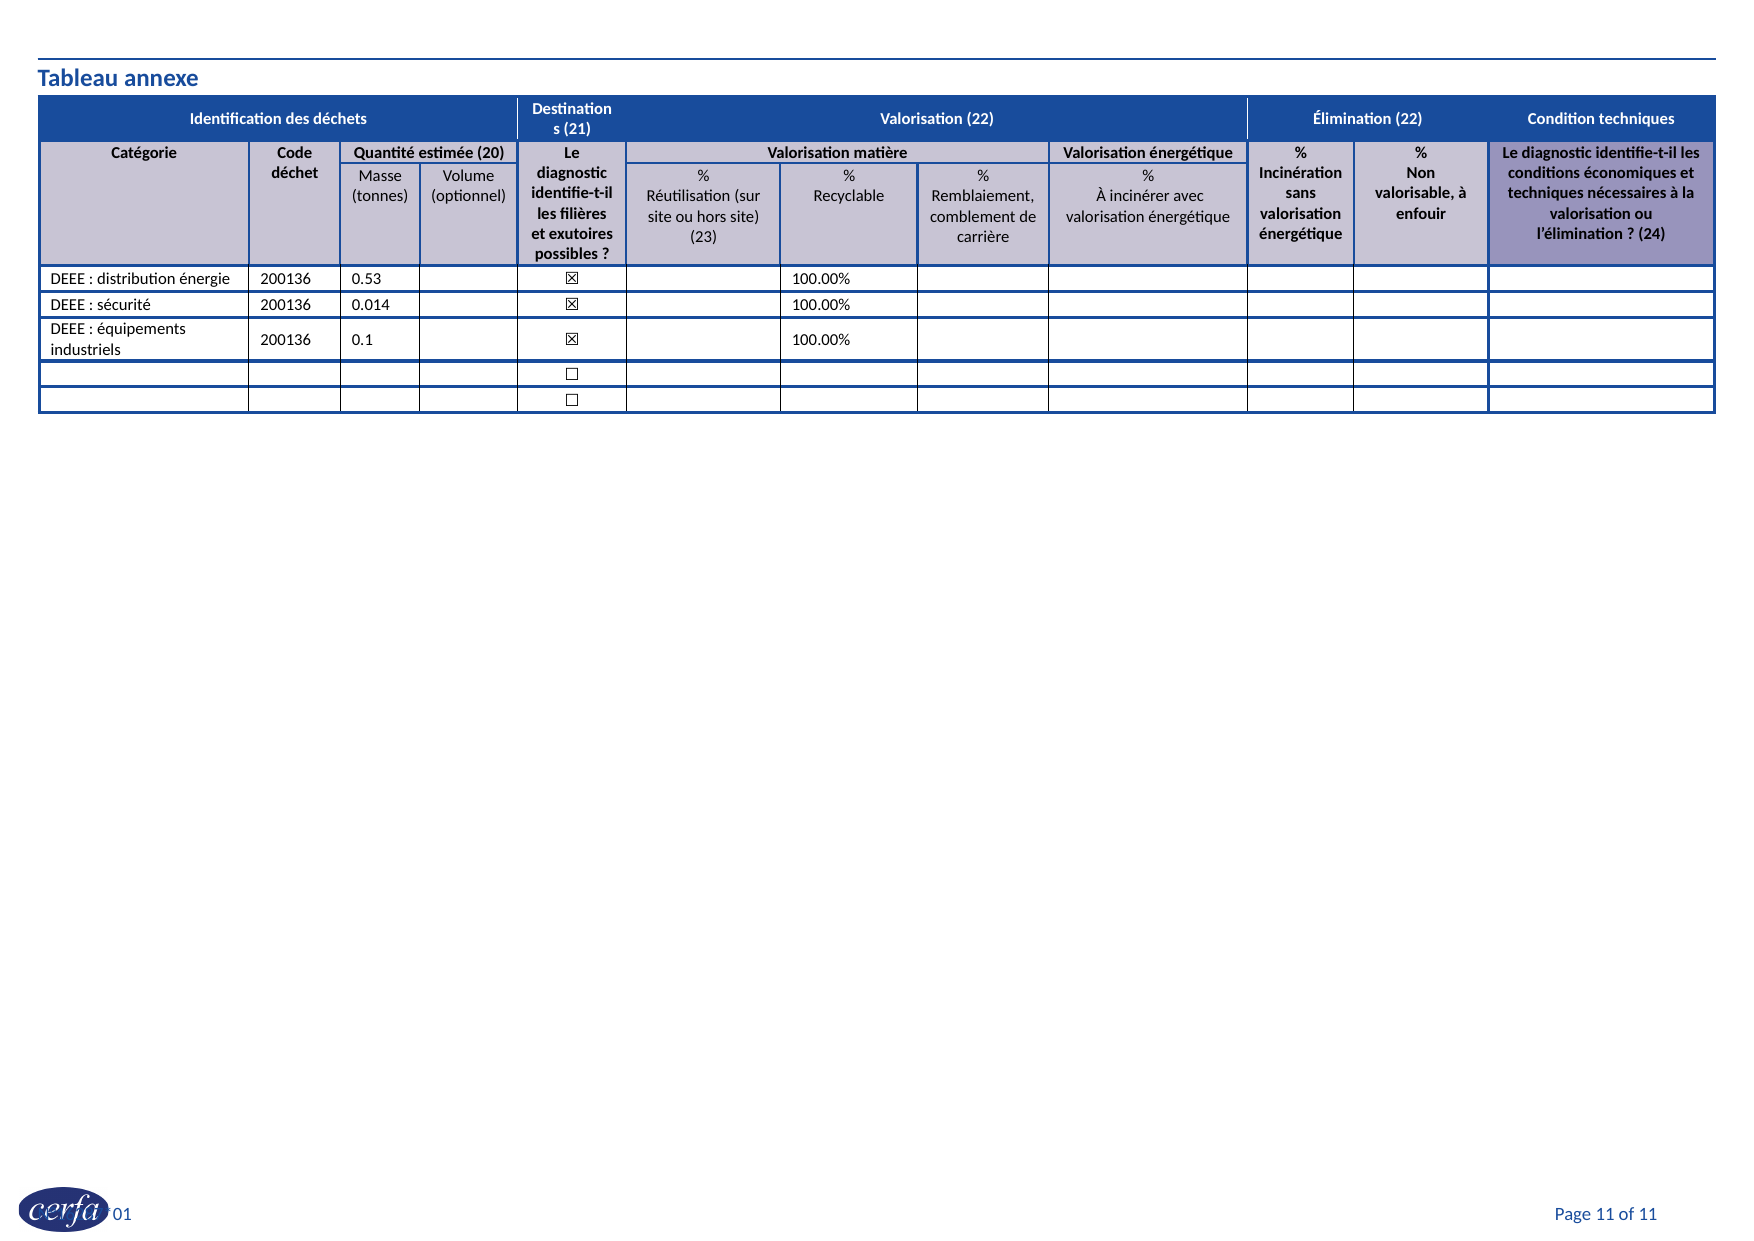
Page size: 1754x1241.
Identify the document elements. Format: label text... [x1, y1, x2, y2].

table_cell [341, 363, 419, 385]
table_cell DEEE : distribution énergie [41, 267, 248, 290]
table_cell Quantité estimée (20) [341, 142, 516, 162]
table_cell [627, 388, 780, 411]
table_cell [918, 363, 1048, 385]
table_cell % Remblaiement, comblement de carrière [919, 164, 1048, 264]
table_cell 200136 [249, 267, 340, 290]
table_cell [1490, 293, 1713, 316]
table_cell 200136 [249, 293, 340, 316]
table_cell [781, 388, 917, 411]
table_cell [341, 388, 419, 411]
table_cell [1490, 363, 1713, 385]
table_cell % À incinérer avec valorisation énergétique [1050, 164, 1246, 264]
table_cell [1490, 319, 1713, 359]
table_cell % Incinération sans valorisation énergétique [1249, 142, 1353, 264]
table_cell [627, 267, 780, 290]
table_cell DEEE : équipements industriels [41, 319, 248, 359]
table_cell Catégorie [41, 142, 248, 264]
table_cell [781, 363, 917, 385]
table_cell Valorisation énergétique [1050, 142, 1246, 162]
table_cell [1049, 293, 1247, 316]
table_cell [1049, 363, 1247, 385]
table_cell [1354, 293, 1487, 316]
table_cell % Non valorisable, à enfouir [1355, 142, 1487, 264]
table_cell [1354, 267, 1487, 290]
table_header Identification des déchets [41, 98, 517, 139]
table_cell [249, 388, 340, 411]
table_cell [627, 293, 780, 316]
table_cell Le diagnostic identifie-t-il les filières et exutoires possibles ? [519, 142, 625, 264]
table_cell 200136 [249, 319, 340, 359]
table_cell Masse (tonnes) [341, 164, 419, 264]
table_cell [918, 319, 1048, 359]
table_cell DEEE : sécurité [41, 293, 248, 316]
table_cell [1354, 319, 1487, 359]
table_cell [41, 363, 248, 385]
table_cell 0.1 [341, 319, 419, 359]
table_cell [1248, 293, 1353, 316]
table_cell [420, 388, 517, 411]
table_cell [1354, 388, 1487, 411]
picture [18, 1187, 109, 1232]
table_cell [1049, 267, 1247, 290]
table_cell [1248, 319, 1353, 359]
table_header Élimination (22) [1248, 98, 1488, 139]
table_header Destinations (21) [518, 98, 626, 139]
table_cell [1490, 388, 1713, 411]
table_cell Valorisation matière [627, 142, 1048, 162]
table_cell [918, 267, 1048, 290]
table_cell [1049, 319, 1247, 359]
table_cell % Recyclable [781, 164, 916, 264]
table_cell 0.014 [341, 293, 419, 316]
table_cell 100.00% [781, 293, 917, 316]
table_cell Le diagnostic identifie-t-il les conditions économiques et techniques nécessaires à la valorisation ou l’élimination ? (24) [1490, 142, 1713, 264]
table_cell [249, 363, 340, 385]
table_cell [918, 388, 1048, 411]
table_cell [627, 319, 780, 359]
table_cell [1354, 363, 1487, 385]
table_cell [1248, 363, 1353, 385]
table_cell [918, 293, 1048, 316]
table_cell Code déchet [250, 142, 339, 264]
table_cell [420, 267, 517, 290]
table_cell 100.00% [781, 267, 917, 290]
table_cell [420, 319, 517, 359]
table_header Condition techniques [1488, 98, 1713, 139]
table_cell % Réutilisation (sur site ou hors site) (23) [627, 164, 779, 264]
table_cell [1248, 388, 1353, 411]
table_cell [420, 363, 517, 385]
table_cell [420, 293, 517, 316]
table_cell [41, 388, 248, 411]
table_cell [627, 363, 780, 385]
table_cell [1490, 267, 1713, 290]
table_cell 100.00% [781, 319, 917, 359]
table_cell [1248, 267, 1353, 290]
table_cell Volume (optionnel) [421, 164, 516, 264]
table_cell [1049, 388, 1247, 411]
table_cell 0.53 [341, 267, 419, 290]
text Tableau annexe [37, 59, 1716, 93]
table_header Valorisation (22) [626, 98, 1247, 139]
